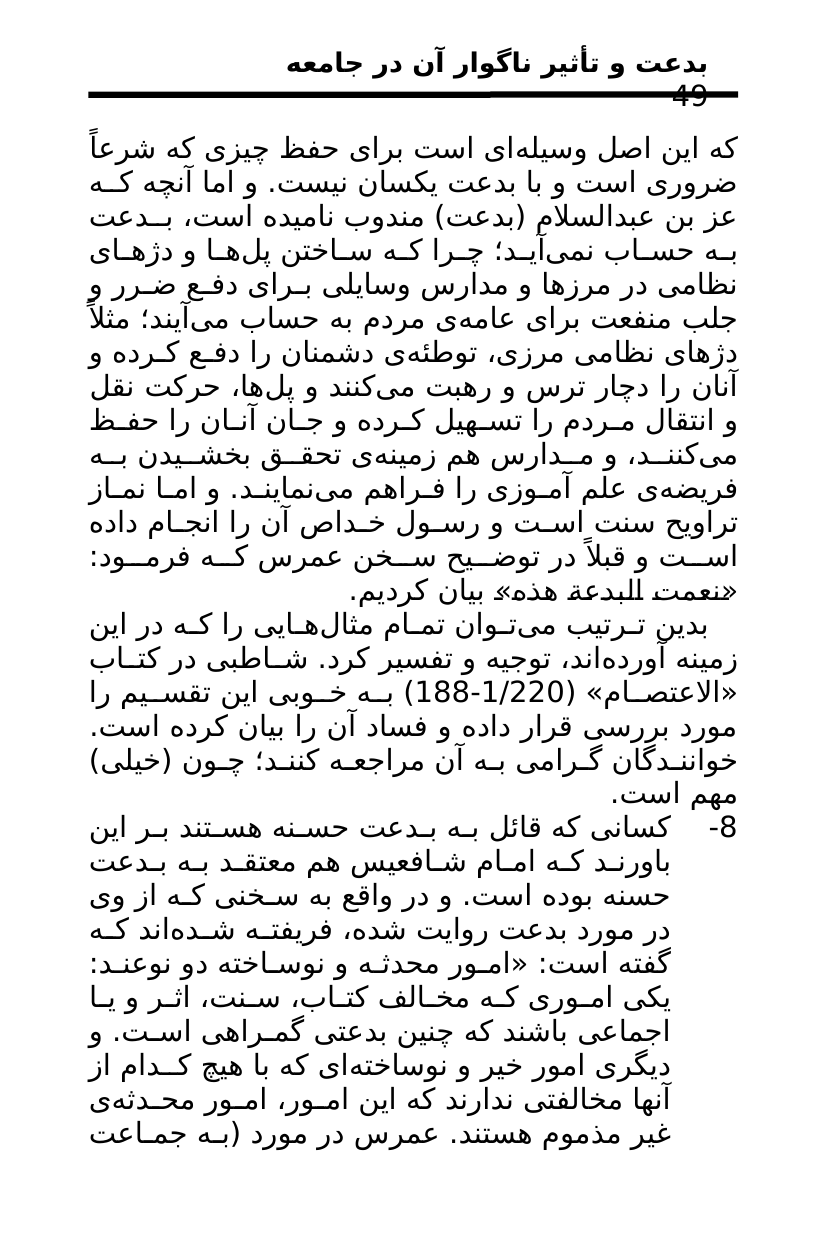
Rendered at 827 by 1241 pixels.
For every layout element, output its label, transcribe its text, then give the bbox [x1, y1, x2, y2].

text بدین ترتیب می‌توان تمام مثال‌هایی را که در این زمینه آورده‌اند، توجیه و تفسیر کرد. شاطبی در کتاب «الاعتصام» (1/220-188) به خوبی این تقسیم را مورد بررسی قرار داده و فساد آن را بیان کرده است. خوانندگان گرامی به آن مراجعه کنند؛ چون (خیلی) مهم است. [89, 607, 738, 811]
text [89, 132, 738, 607]
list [89, 811, 708, 1150]
